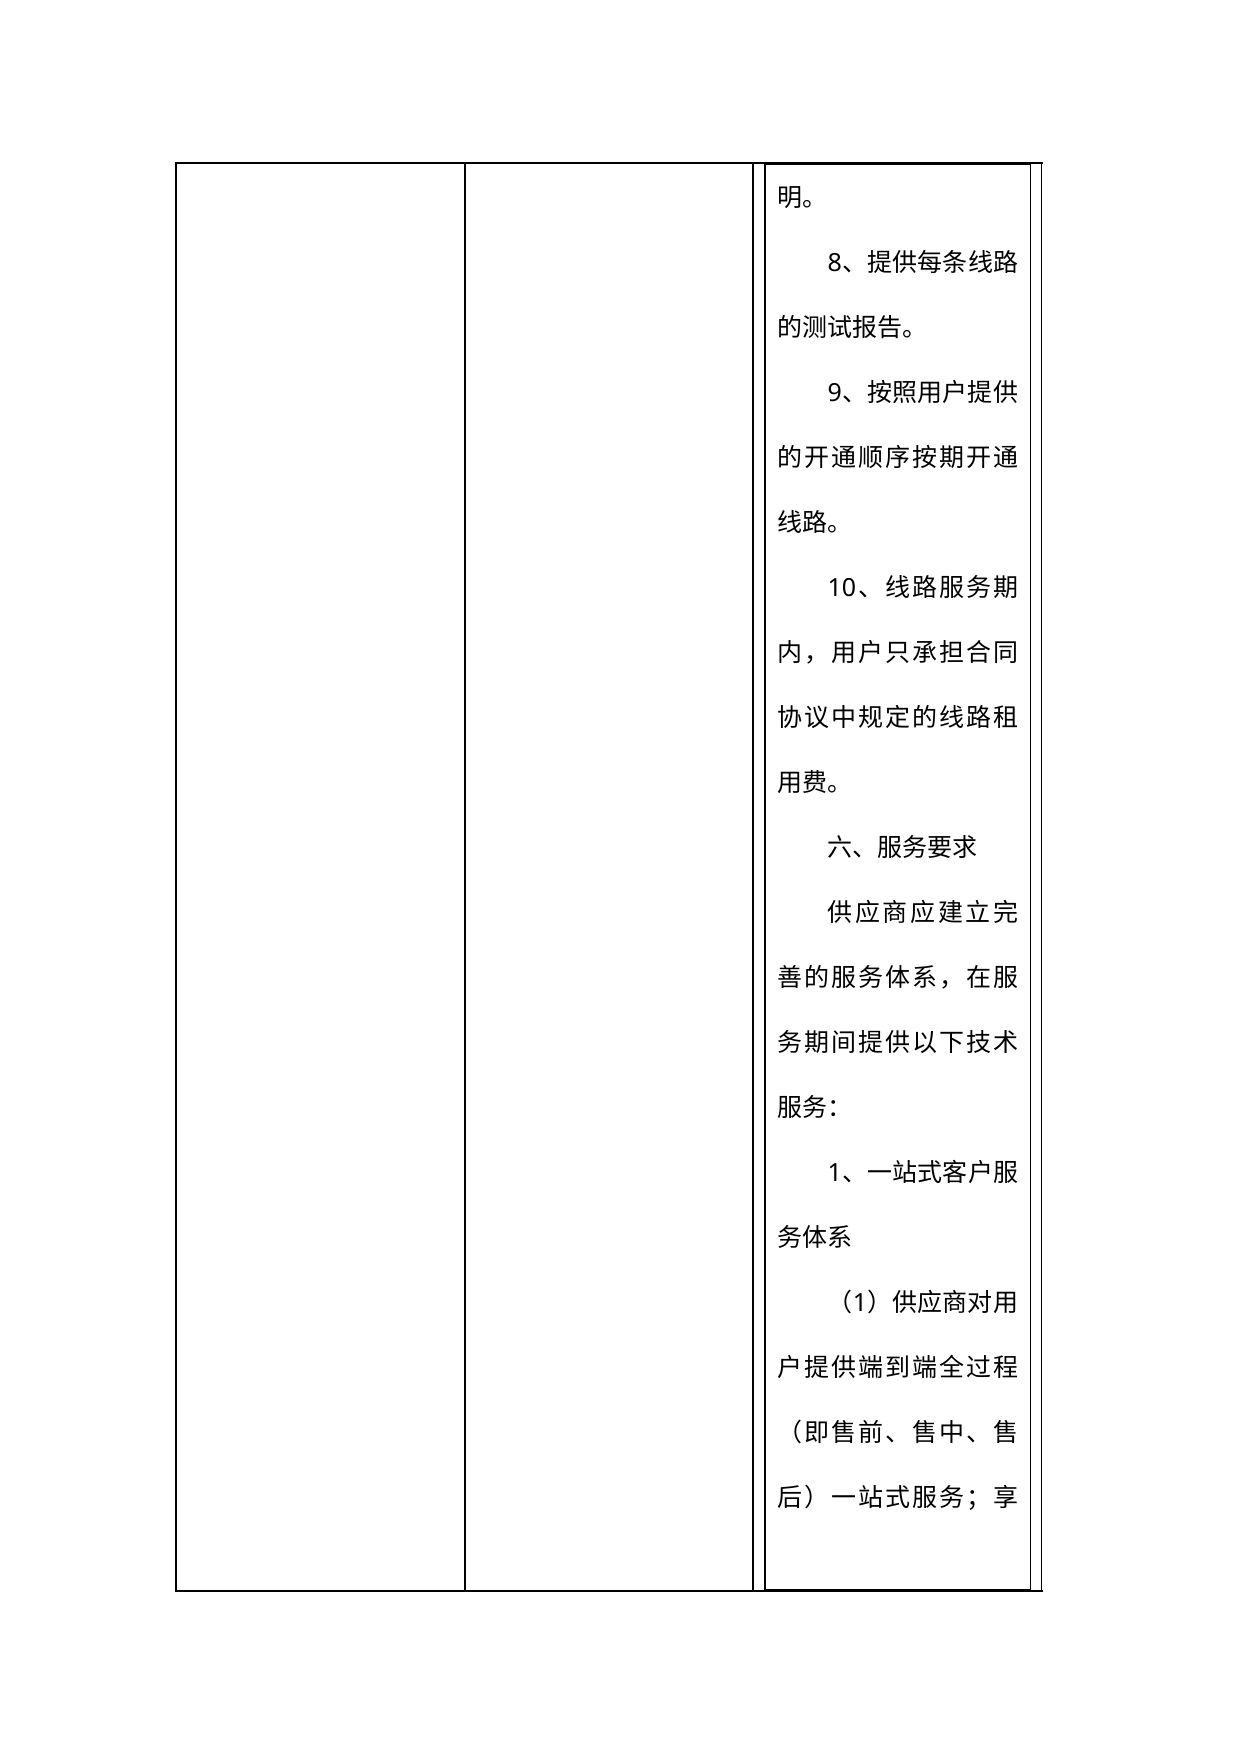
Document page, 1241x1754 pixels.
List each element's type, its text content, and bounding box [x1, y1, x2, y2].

table_cell 1 [177, 164, 464, 1590]
table_cell [466, 164, 752, 1590]
table_cell [754, 164, 764, 1590]
table_cell [1031, 164, 1041, 1590]
table_cell [766, 165, 1030, 1589]
